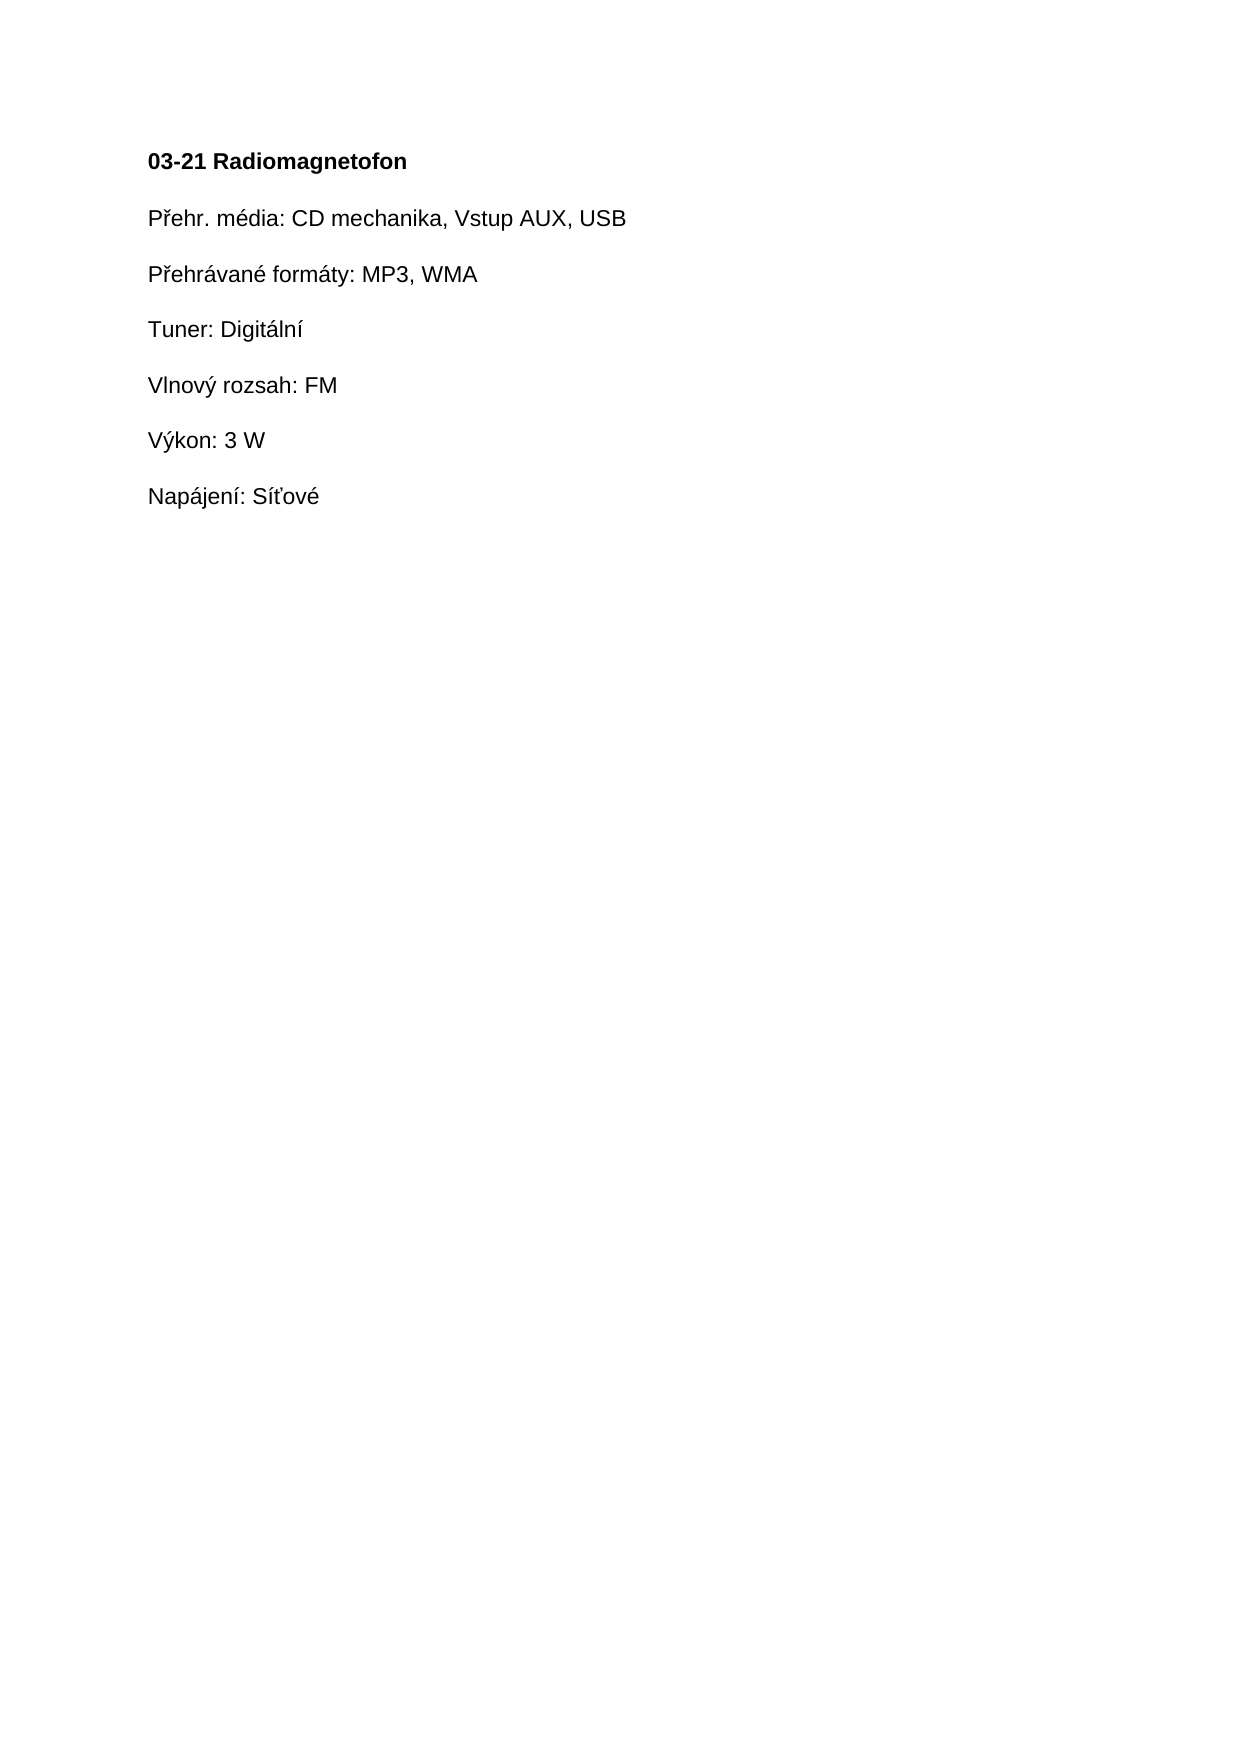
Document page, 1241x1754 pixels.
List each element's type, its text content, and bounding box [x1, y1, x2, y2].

text 03-21 Radiomagnetofon [148, 148, 1093, 174]
text Tuner: Digitální [148, 316, 1093, 343]
text Napájení: Síťové [148, 483, 1093, 509]
text Přehr. média: CD mechanika, Vstup AUX, USB [148, 205, 1093, 232]
text Vlnový rozsah: FM [148, 372, 1093, 398]
text Výkon: 3 W [148, 427, 1093, 454]
text Přehrávané formáty: MP3, WMA [148, 261, 1093, 287]
